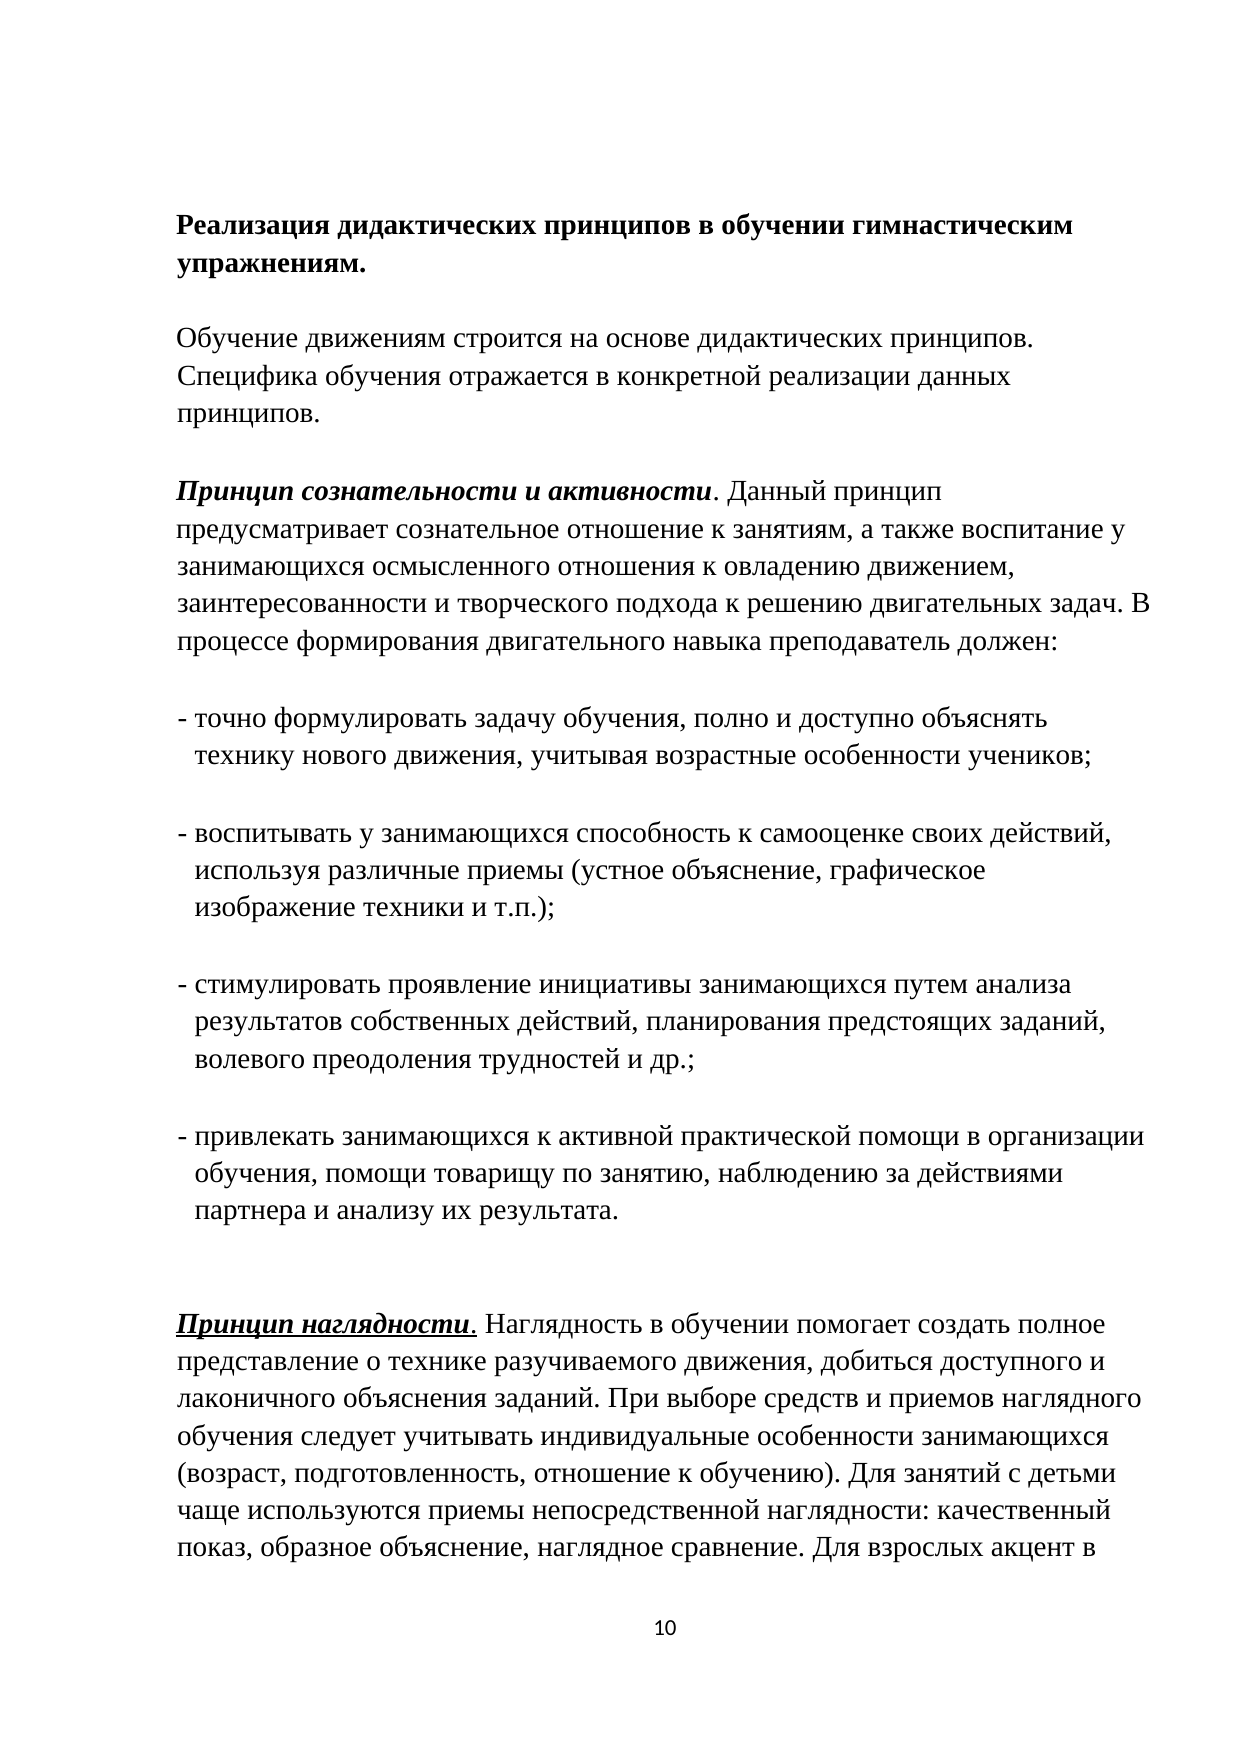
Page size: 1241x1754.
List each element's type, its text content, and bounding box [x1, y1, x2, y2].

list стимулировать проявление инициативы занимающихся путем анализа результатов собственных действий, планирования предстоящих заданий, волевого преодоления трудностей и др.; [177, 966, 1152, 1074]
list воспитывать у занимающихся способность к самооценке своих действий, используя различные приемы (устное объяснение, графическое изображение техники и т.п.); [177, 815, 1152, 923]
text Обучение движениям строится на основе дидактических принципов. Специфика обучения отражается в конкретной реализации данных принципов. [176, 321, 1152, 428]
subtitle Реализация дидактических принципов в обучении гимнастическим упражнениям. [176, 207, 1151, 278]
list привлекать занимающихся к активной практической помощи в организации обучения, помощи товарищу по занятию, наблюдению за действиями партнера и анализу их результата. [177, 1118, 1152, 1226]
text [176, 1306, 1152, 1563]
list точно формулировать задачу обучения, полно и доступно объяснять технику нового движения, учитывая возрастные особенности учеников; [177, 700, 1152, 771]
text Принцип сознательности и активности. Данный принцип [176, 473, 1152, 506]
text предусматривает сознательное отношение к занятиям, а также воспитание у занимающихся осмысленного отношения к овладению движением, заинтересованности и творческого подхода к решению двигательных задач. В процессе формирования двигательного навыка преподаватель должен: [176, 511, 1152, 656]
